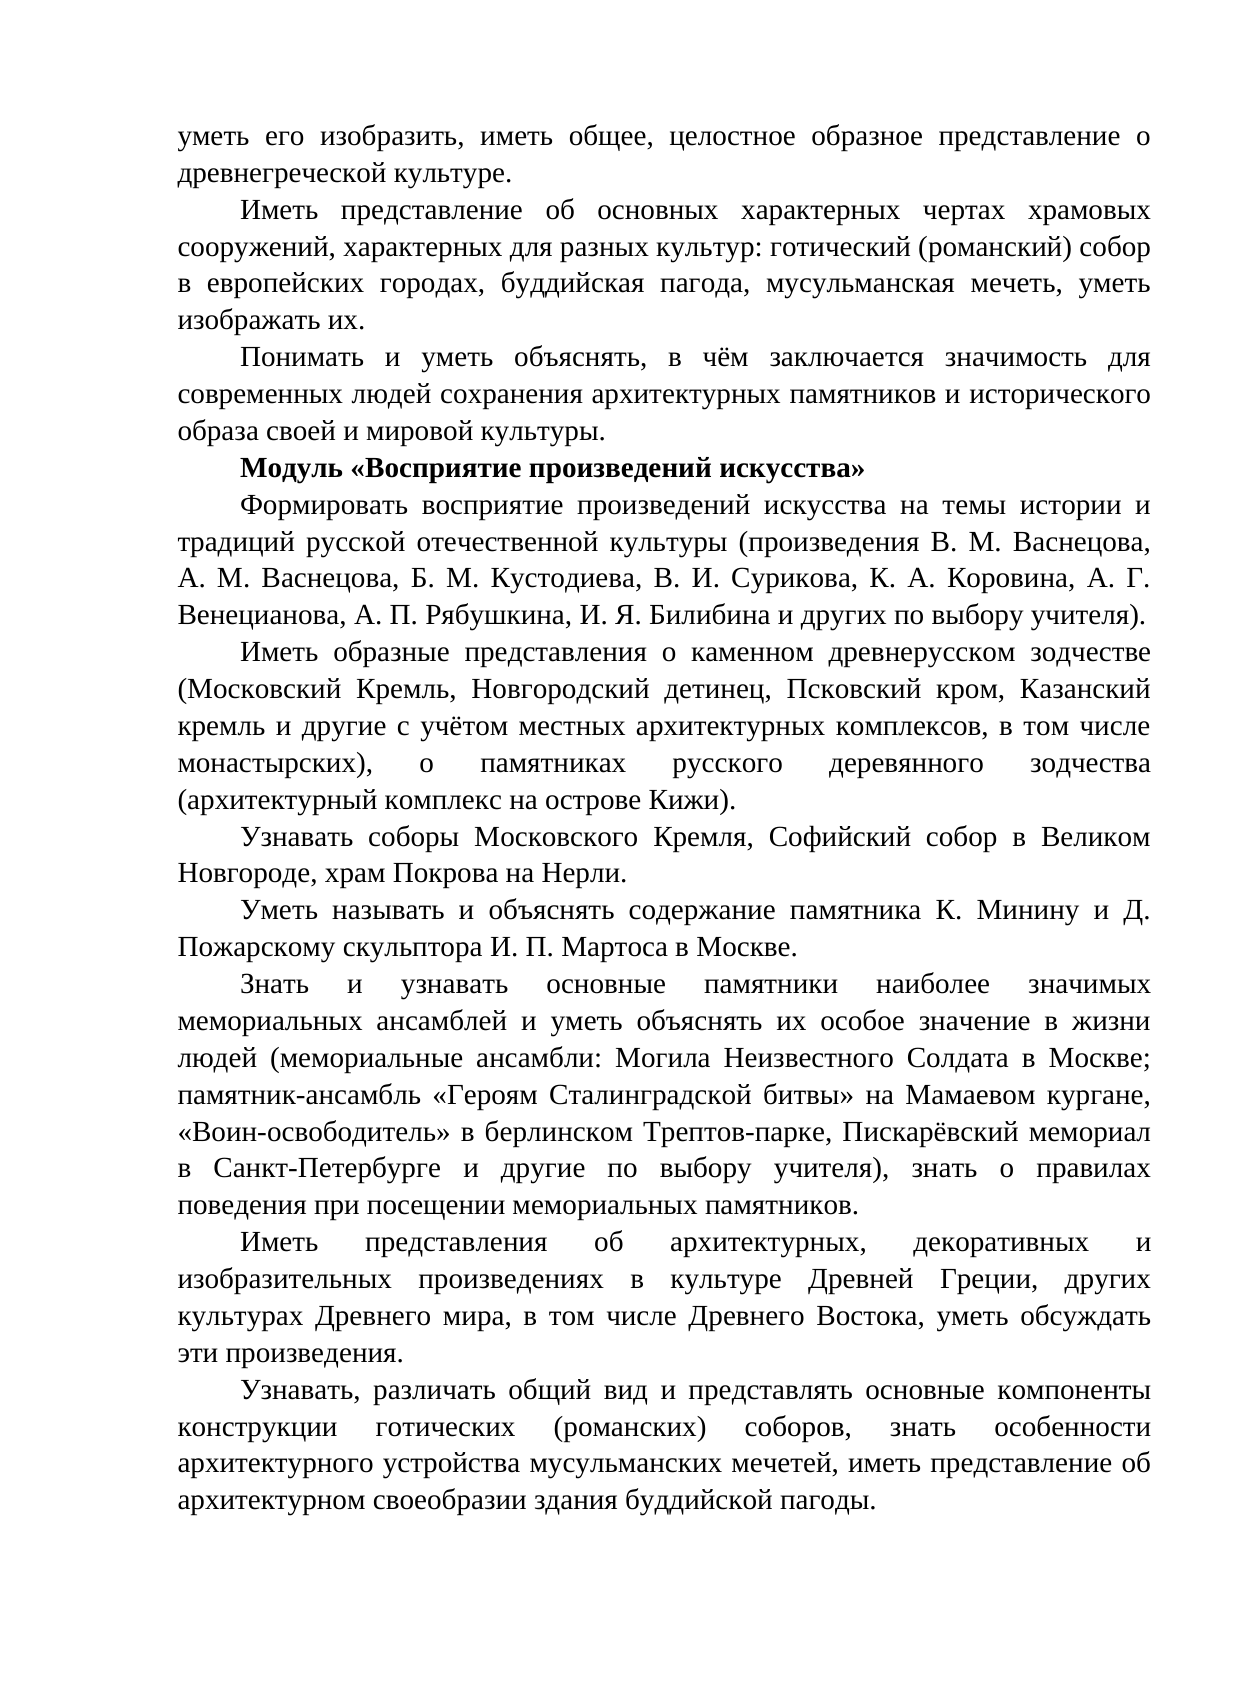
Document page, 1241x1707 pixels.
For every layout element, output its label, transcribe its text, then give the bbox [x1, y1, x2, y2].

text Формировать восприятие произведений искусства на темы истории и традиций русской отечественной культуры (произведения В. М. Васнецова, А. М. Васнецова, Б. М. Кустодиева, В. И. Сурикова, К. А. Коровина, А. Г. Венецианова, А. П. Рябушкина, И. Я. Билибина и других по выбору учителя). [177, 487, 1152, 631]
text Узнавать соборы Московского Кремля, Софийский собор в Великом Новгороде, храм Покрова на Нерли. [177, 819, 1152, 889]
text Модуль «Восприятие произведений искусства» [177, 450, 1152, 483]
text Иметь представление об основных характерных чертах храмовых сооружений, характерных для разных культур: готический (романский) собор в европейских городах, буддийская пагода, мусульманская мечеть, уметь изображать их. [177, 192, 1152, 336]
text Уметь называть и объяснять содержание памятника К. Минину и Д. Пожарскому скульптора И. П. Мартоса в Москве. [177, 892, 1152, 963]
text Иметь образные представления о каменном древнерусском зодчестве (Московский Кремль, Новгородский детинец, Псковский кром, Казанский кремль и другие с учётом местных архитектурных комплексов, в том числе монастырских), о памятниках русского деревянного зодчества (архитектурный комплекс на острове Кижи). [177, 634, 1152, 815]
text Знать и узнавать основные памятники наиболее значимых мемориальных ансамблей и уметь объяснять их особое значение в жизни людей (мемориальные ансамбли: Могила Неизвестного Солдата в Москве; памятник-ансамбль «Героям Сталинградской битвы» на Мамаевом кургане, «Воин-освободитель» в берлинском Трептов-парке, Пискарёвский мемориал в Санкт-Петербурге и другие по выбору учителя), знать о правилах поведения при посещении мемориальных памятников. [177, 966, 1152, 1221]
text Иметь представления об архитектурных, декоративных и изобразительных произведениях в культуре Древней Греции, других культурах Древнего мира, в том числе Древнего Востока, уметь обсуждать эти произведения. [177, 1224, 1152, 1368]
text Понимать и уметь объяснять, в чём заключается значимость для современных людей сохранения архитектурных памятников и исторического образа своей и мировой культуры. [177, 339, 1152, 447]
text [177, 118, 1152, 188]
text Узнавать, различать общий вид и представлять основные компоненты конструкции готических (романских) соборов, знать особенности архитектурного устройства мусульманских мечетей, иметь представление об архитектурном своеобразии здания буддийской пагоды. [177, 1372, 1152, 1516]
